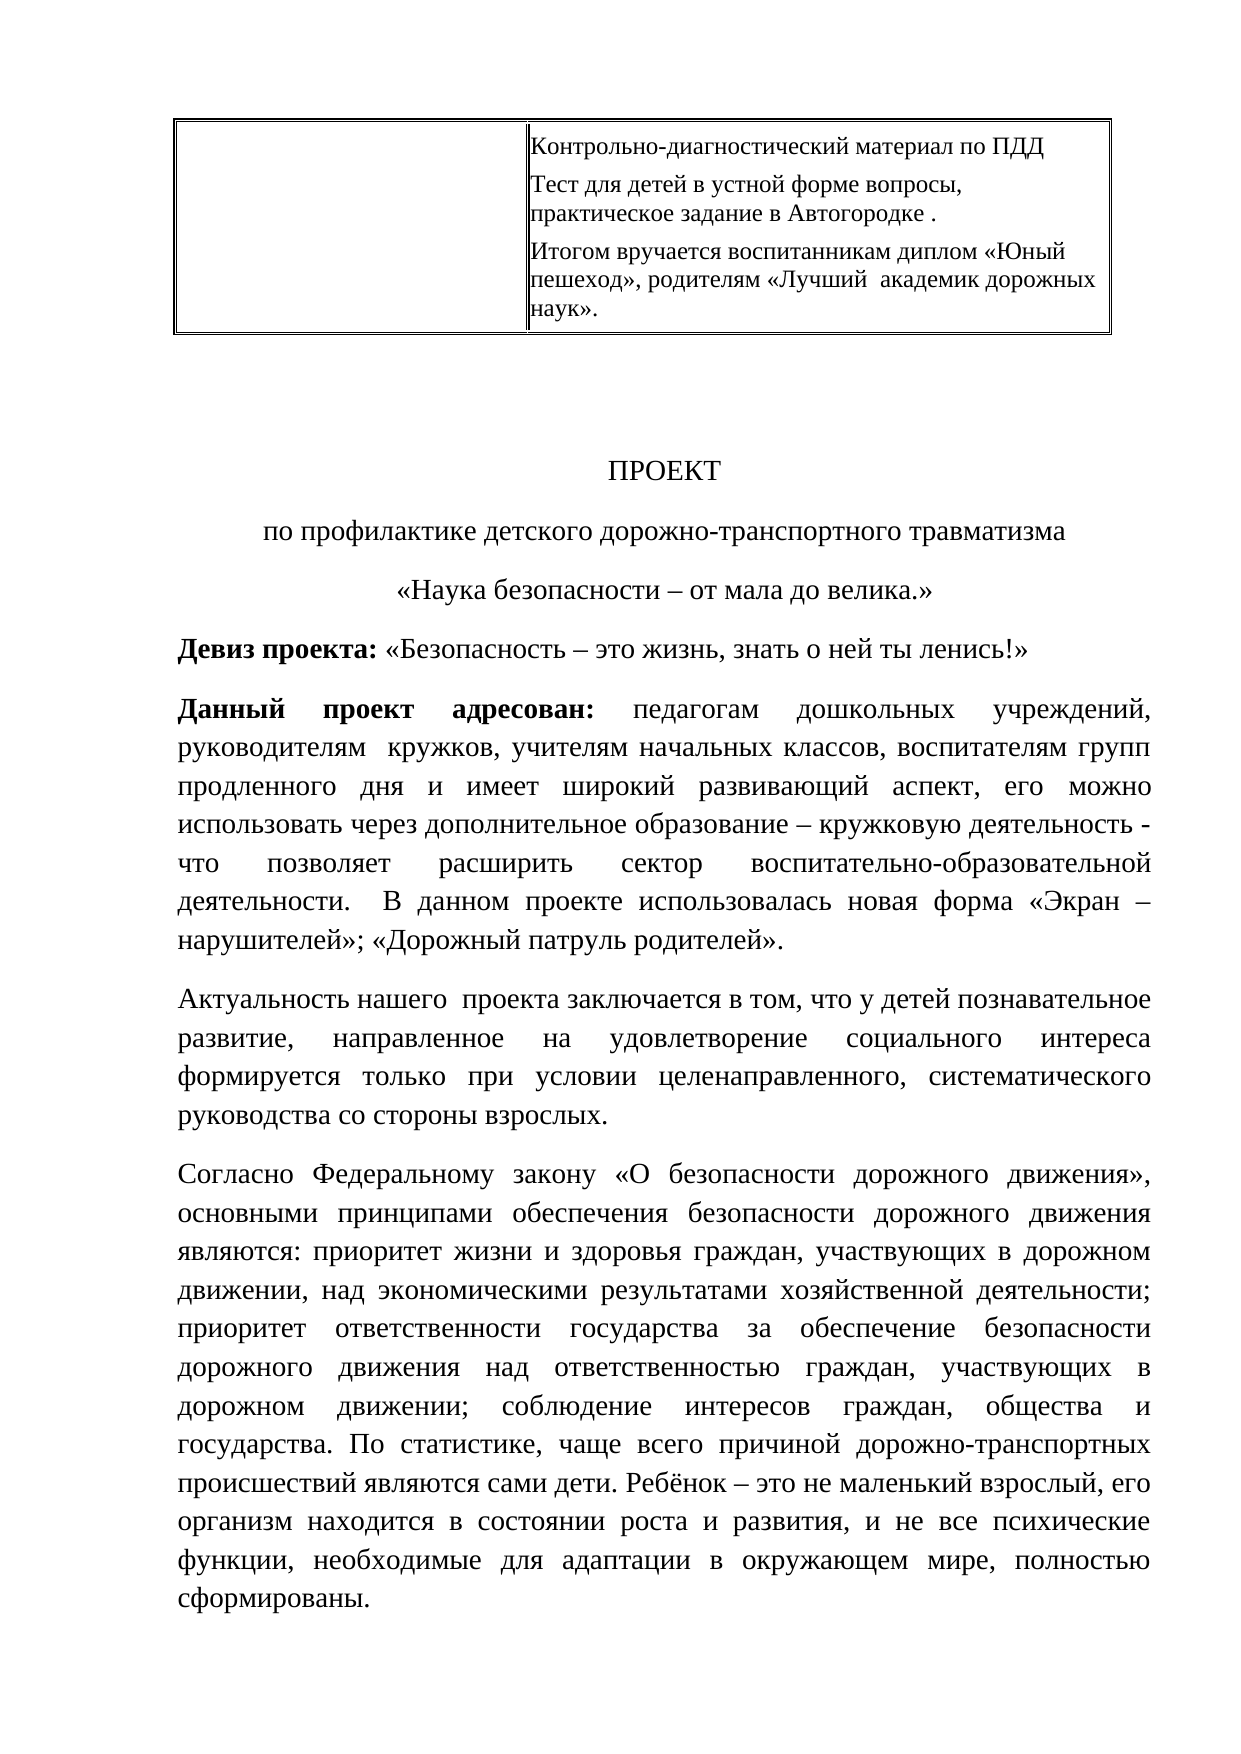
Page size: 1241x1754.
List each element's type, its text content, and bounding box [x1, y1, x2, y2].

text Актуальность нашего проекта заключается в том, что у детей познавательное развитие, направленное на удовлетворение социального интереса формируется только при условии целенаправленного, систематического руководства со стороны взрослых. [177, 981, 1152, 1131]
text Девиз проекта: «Безопасность – это жизнь, знать о ней ты ленись!» [177, 631, 1152, 665]
text ПРОЕКТ [177, 453, 1152, 487]
text по профилактике детского дорожно-транспортного травматизма [177, 513, 1152, 546]
text Данный проект адресован: педагогам дошкольных учреждений, руководителям кружков, учителям начальных классов, воспитателям групп продленного дня и имеет широкий развивающий аспект, его можно использовать через дополнительное образование – кружковую деятельность - что позволяет расширить сектор воспитательно-образовательной деятельности. В данном проекте использовалась новая форма «Экран – нарушителей»; «Дорожный патруль родителей». [177, 691, 1152, 956]
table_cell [177, 120, 528, 331]
text Согласно Федеральному закону «О безопасности дорожного движения», основными принципами обеспечения безопасности дорожного движения являются: приоритет жизни и здоровья граждан, участвующих в дорожном движении, над экономическими результатами хозяйственной деятельности; приоритет ответственности государства за обеспечение безопасности дорожного движения над ответственностью граждан, участвующих в дорожном движении; соблюдение интересов граждан, общества и государства. По статистике, чаще всего причиной дорожно-транспортных происшествий являются сами дети. Ребёнок – это не маленький взрослый, его организм находится в состоянии роста и развития, и не все психические функции, необходимые для адаптации в окружающем мире, полностью сформированы. [177, 1156, 1152, 1614]
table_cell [528, 122, 1109, 331]
text «Наука безопасности – от мала до велика.» [177, 572, 1152, 606]
